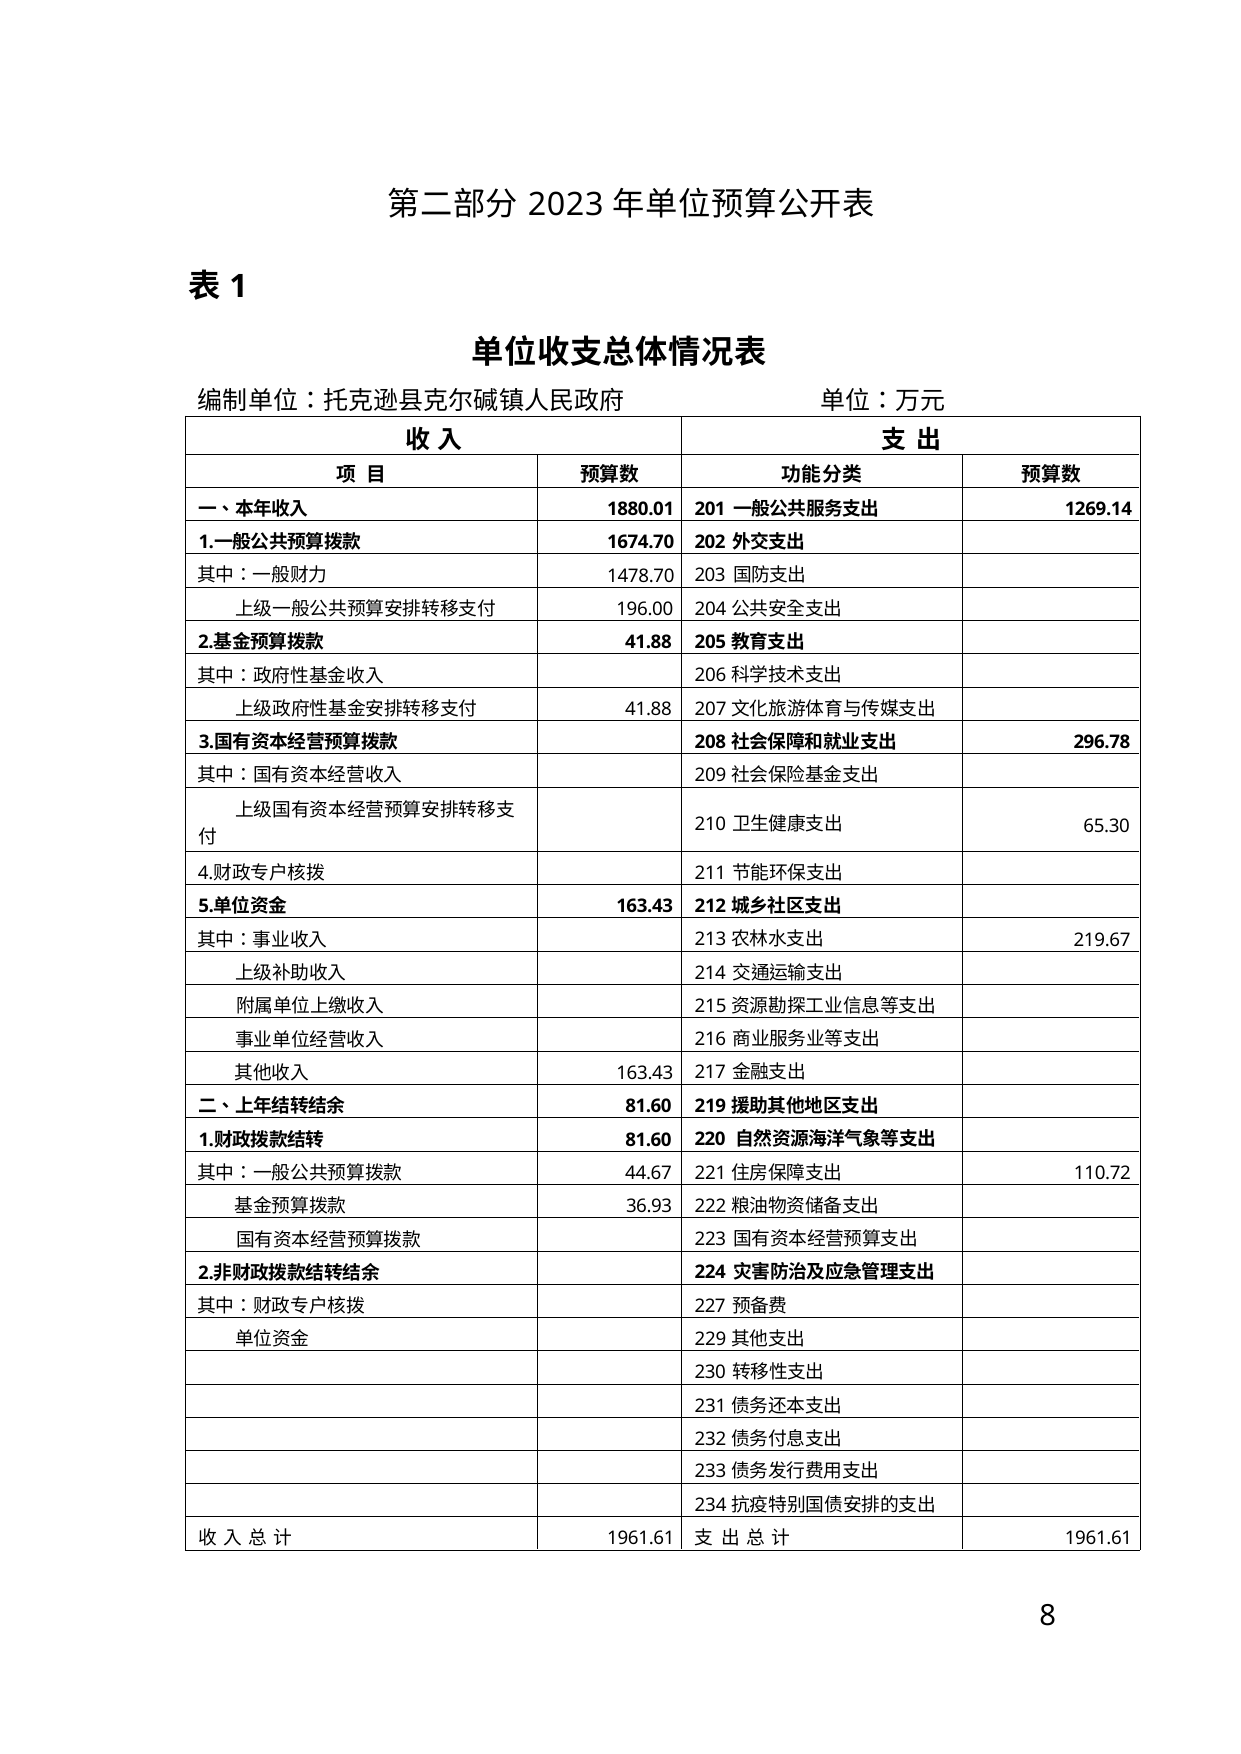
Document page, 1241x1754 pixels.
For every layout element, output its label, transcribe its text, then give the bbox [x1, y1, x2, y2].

table_cell [538, 788, 681, 851]
table_cell [963, 1483, 1140, 1516]
table_cell 213 农林水支出 [682, 918, 962, 951]
table_cell [186, 1385, 537, 1416]
table_cell 212 城乡社区支出 [682, 885, 962, 917]
table_cell 196.00 [538, 588, 681, 620]
table_cell 296.78 [963, 720, 1140, 753]
table_cell 230 转移性支出 [682, 1351, 962, 1383]
table_cell 203 国防支出 [682, 554, 962, 587]
table_cell 210 卫生健康支出 [682, 788, 962, 851]
table_header 收 入 [186, 417, 681, 454]
table_cell 预算数 [538, 455, 681, 487]
table_cell 231 债务还本支出 [682, 1385, 962, 1416]
table_cell 一、本年收入 [186, 488, 537, 520]
table_cell 204 公共安全支出 [682, 588, 962, 620]
table_cell 附属单位上缴收入 [186, 985, 537, 1017]
table_cell 219.67 [963, 917, 1140, 951]
table_cell [538, 1451, 681, 1482]
table_cell 4.财政专户核拨 [186, 852, 537, 884]
table_cell [963, 951, 1140, 984]
table_cell 229 其他支出 [682, 1318, 962, 1350]
table_cell 基金预算拨款 [186, 1185, 537, 1217]
table_cell 81.60 [538, 1118, 681, 1151]
table_cell [186, 1484, 537, 1516]
table_cell [963, 1084, 1140, 1117]
table_cell 其他收入 [186, 1052, 537, 1084]
table_cell [963, 553, 1140, 587]
table_cell [963, 520, 1140, 553]
table_cell 222 粮油物资储备支出 [682, 1185, 962, 1217]
table_cell [538, 1018, 681, 1051]
table_cell 202 外交支出 [682, 521, 962, 553]
table_cell 功能分类 [682, 455, 962, 487]
table_cell 219 援助其他地区支出 [682, 1085, 962, 1117]
table_cell [963, 1384, 1140, 1416]
table_cell [538, 1318, 681, 1350]
table_cell 预算数 [963, 454, 1140, 487]
table_cell 216 商业服务业等支出 [682, 1018, 962, 1051]
table_cell [538, 918, 681, 951]
table_cell 217 金融支出 [682, 1052, 962, 1084]
table_cell [538, 1252, 681, 1284]
table_cell [963, 653, 1140, 687]
table_cell 232 债务付息支出 [682, 1418, 962, 1449]
table_cell 项 目 [186, 455, 537, 487]
table_cell [963, 587, 1140, 620]
table_cell 上级国有资本经营预算安排转移支 付 [186, 788, 537, 851]
table_cell 211 节能环保支出 [682, 852, 962, 884]
table_cell [538, 1385, 681, 1416]
table_cell 224 灾害防治及应急管理支出 [682, 1252, 962, 1284]
table_cell 41.88 [538, 688, 681, 720]
table_cell [963, 1217, 1140, 1251]
table_cell 其中：事业收入 [186, 918, 537, 951]
table_cell 1880.01 [538, 488, 681, 520]
table_cell 1.财政拨款结转 [186, 1118, 537, 1151]
table_cell 233 债务发行费用支出 [682, 1451, 962, 1482]
table_cell [963, 1017, 1140, 1051]
table_cell 227 预备费 [682, 1285, 962, 1317]
table_cell 其中：一般公共预算拨款 [186, 1152, 537, 1184]
table_cell [538, 1285, 681, 1317]
table_cell [538, 852, 681, 884]
table_cell 205 教育支出 [682, 621, 962, 653]
table_cell 215 资源勘探工业信息等支出 [682, 985, 962, 1017]
table_cell [963, 620, 1140, 653]
table_cell 国有资本经营预算拨款 [186, 1218, 537, 1251]
table_cell 其中：财政专户核拨 [186, 1285, 537, 1317]
table_cell [963, 1117, 1140, 1151]
table_cell 201 一般公共服务支出 [682, 488, 962, 520]
table_cell [963, 1284, 1140, 1317]
table_cell [538, 1351, 681, 1383]
table_cell 65.30 [963, 786, 1140, 851]
table_cell 163.43 [538, 1052, 681, 1084]
table_cell 1674.70 [538, 521, 681, 553]
text 第二部分 2023 年单位预算公开表 [387, 182, 1140, 223]
table_cell [963, 753, 1140, 786]
table_cell 5.单位资金 [186, 885, 537, 917]
table_cell 1.一般公共预算拨款 [186, 521, 537, 553]
table_cell 1961.61 [538, 1517, 681, 1549]
table_cell [186, 1451, 537, 1482]
table_cell 2.基金预算拨款 [186, 621, 537, 653]
table_cell [963, 687, 1140, 720]
table_cell 214 交通运输支出 [682, 952, 962, 984]
table_cell [963, 1350, 1140, 1383]
text 编制单位：托克逊县克尔碱镇人民政府 单位：万元 [198, 386, 1140, 416]
table_cell 其中：国有资本经营收入 [186, 754, 537, 786]
table_cell [963, 1051, 1140, 1084]
table_cell 44.67 [538, 1152, 681, 1184]
table_cell [963, 984, 1140, 1017]
table_cell 其中：一般财力 [186, 554, 537, 587]
table_cell 2.非财政拨款结转结余 [186, 1252, 537, 1284]
table_cell 41.88 [538, 621, 681, 653]
table_cell 110.72 [963, 1151, 1140, 1184]
table_cell 其中：政府性基金收入 [186, 654, 537, 687]
table_header 支 出 [682, 417, 1140, 454]
table_cell 234 抗疫特别国债安排的支出 [682, 1484, 962, 1516]
table_cell 208 社会保障和就业支出 [682, 721, 962, 753]
table_cell 3.国有资本经营预算拨款 [186, 721, 537, 753]
table_cell 上级政府性基金安排转移支付 [186, 688, 537, 720]
table_cell [186, 1418, 537, 1449]
table_cell [538, 1218, 681, 1251]
table_cell 36.93 [538, 1185, 681, 1217]
table_cell [963, 1416, 1140, 1449]
table_cell 220 自然资源海洋气象等支出 [682, 1118, 962, 1151]
table_cell [963, 851, 1140, 884]
table_cell 1961.61 [963, 1516, 1140, 1549]
table_cell 209 社会保险基金支出 [682, 754, 962, 786]
table_cell [963, 1184, 1140, 1217]
table_cell 1269.14 [963, 487, 1140, 520]
table_cell 收 入 总 计 [186, 1517, 537, 1549]
table_cell 1478.70 [538, 554, 681, 587]
table_cell 事业单位经营收入 [186, 1018, 537, 1051]
text 表 1 [188, 265, 1140, 305]
table_cell 223 国有资本经营预算支出 [682, 1218, 962, 1251]
table_cell [963, 884, 1140, 917]
table_cell [963, 1450, 1140, 1482]
text 单位收支总体情况表 [472, 331, 1140, 371]
table_cell [538, 721, 681, 753]
table_cell 81.60 [538, 1085, 681, 1117]
table_cell [963, 1317, 1140, 1350]
table_cell [538, 1418, 681, 1449]
table_cell [538, 654, 681, 687]
table_cell [538, 952, 681, 984]
table_cell 163.43 [538, 885, 681, 917]
table_cell 上级一般公共预算安排转移支付 [186, 588, 537, 620]
table_cell 二、上年结转结余 [186, 1085, 537, 1117]
table_cell [538, 1484, 681, 1516]
table_cell 单位资金 [186, 1318, 537, 1350]
table_cell [186, 1351, 537, 1383]
table_cell 206 科学技术支出 [682, 654, 962, 687]
table_cell 上级补助收入 [186, 952, 537, 984]
table_cell [538, 754, 681, 786]
table_cell 221 住房保障支出 [682, 1152, 962, 1184]
table_cell [538, 985, 681, 1017]
table_cell 支 出 总 计 [682, 1517, 962, 1549]
table_cell 207 文化旅游体育与传媒支出 [682, 688, 962, 720]
table_cell [963, 1251, 1140, 1284]
